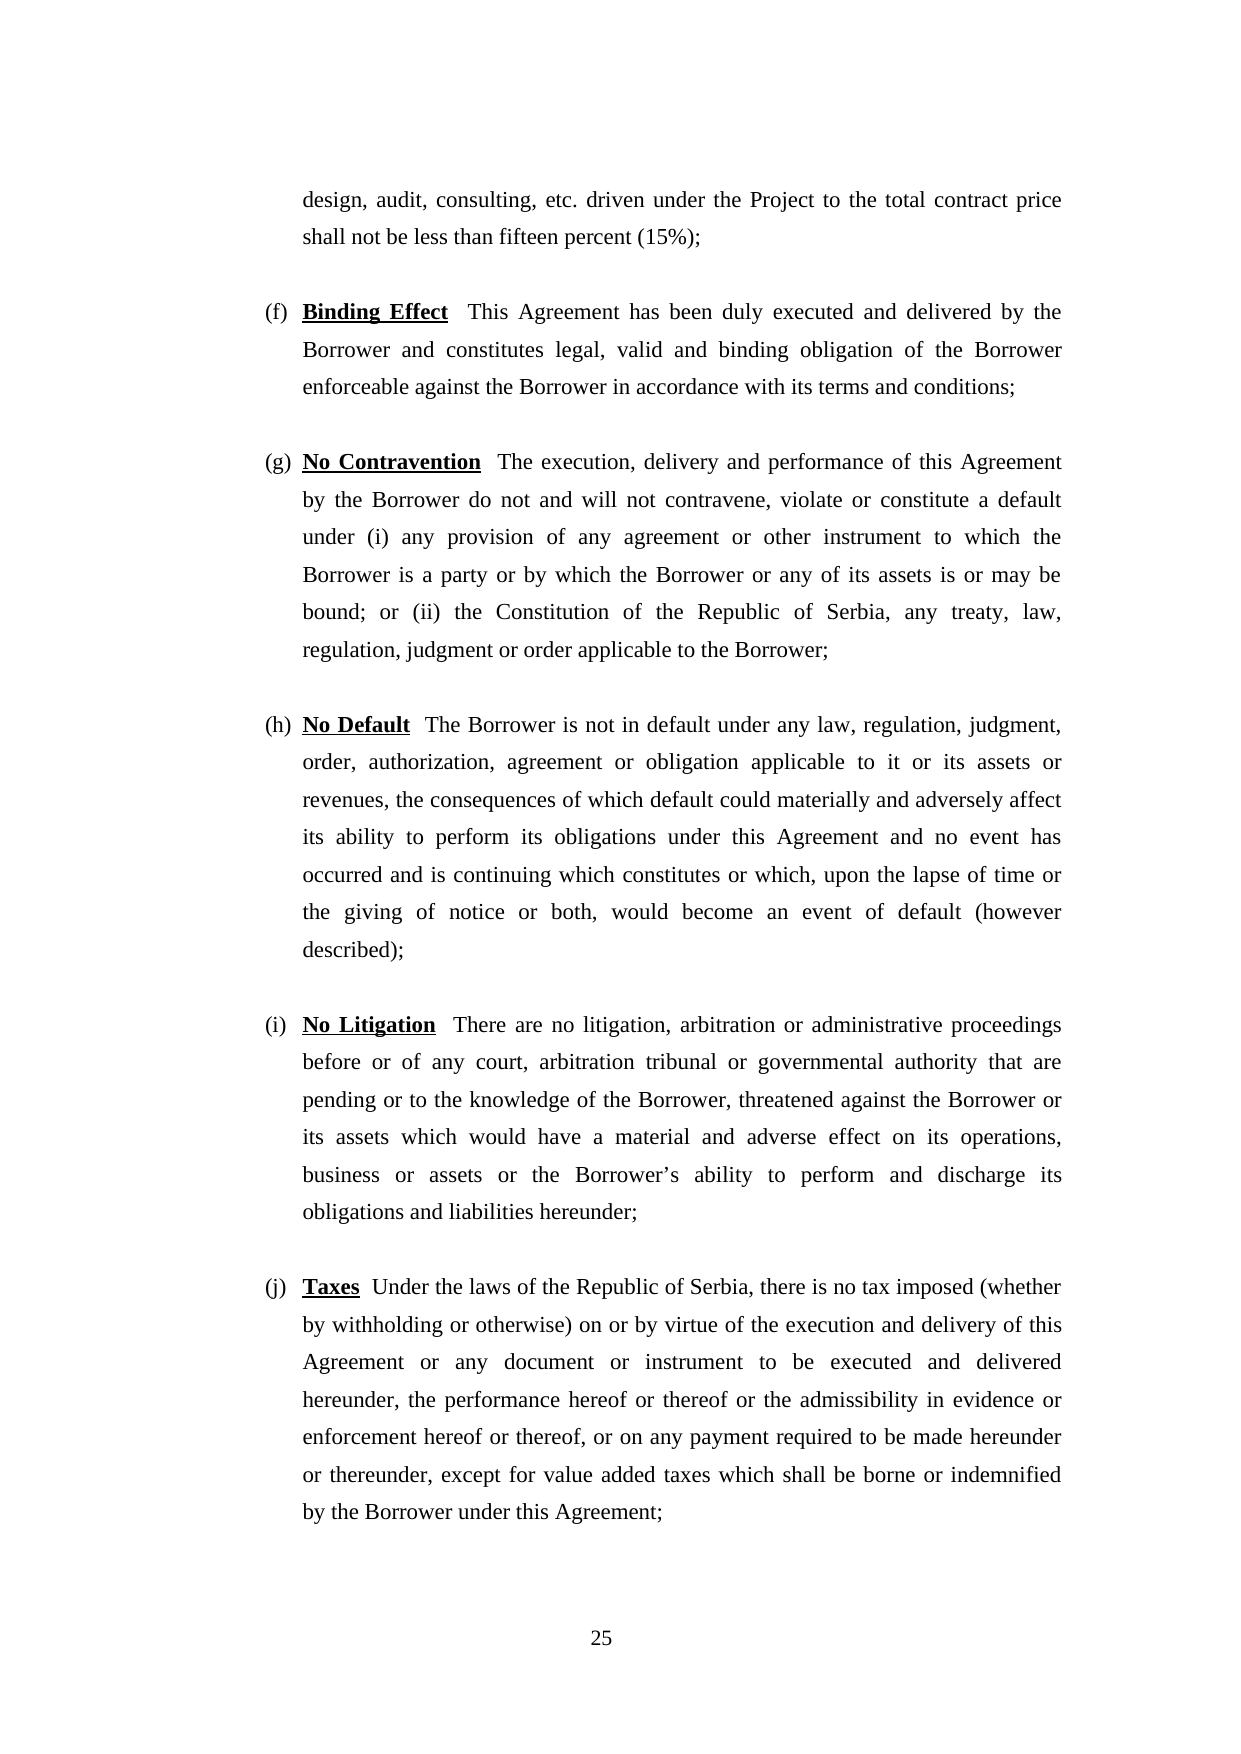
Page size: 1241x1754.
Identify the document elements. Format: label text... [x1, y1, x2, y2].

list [265, 177, 1063, 252]
list Taxes Under the laws of the Republic of Serbia, there is no tax imposed (whether by withholding or otherwise) on or by virtue of the execution and delivery of this Agreement or any document or instrument to be executed and delivered hereunder, the performance hereof or thereof or the admissibility in evidence or enforcement hereof or thereof, or on any payment required to be made hereunder or thereunder, except for value added taxes which shall be borne or indemnified by the Borrower under this Agreement; [265, 1265, 1063, 1527]
list No Contravention The execution, delivery and performance of this Agreement by the Borrower do not and will not contravene, violate or constitute a default under (i) any provision of any agreement or other instrument to which the Borrower is a party or by which the Borrower or any of its assets is or may be bound; or (ii) the Constitution of the Republic of Serbia, any treaty, law, regulation, judgment or order applicable to the Borrower; [265, 440, 1063, 665]
list Binding Effect This Agreement has been duly executed and delivered by the Borrower and constitutes legal, valid and binding obligation of the Borrower enforceable against the Borrower in accordance with its terms and conditions; [265, 290, 1063, 402]
list No Default The Borrower is not in default under any law, regulation, judgment, order, authorization, agreement or obligation applicable to it or its assets or revenues, the consequences of which default could materially and adversely affect its ability to perform its obligations under this Agreement and no event has occurred and is continuing which constitutes or which, upon the lapse of time or the giving of notice or both, would become an event of default (however described); [265, 702, 1063, 965]
list No Litigation There are no litigation, arbitration or administrative proceedings before or of any court, arbitration tribunal or governmental authority that are pending or to the knowledge of the Borrower, threatened against the Borrower or its assets which would have a material and adverse effect on its operations, business or assets or the Borrower’s ability to perform and discharge its obligations and liabilities hereunder; [265, 1002, 1063, 1227]
